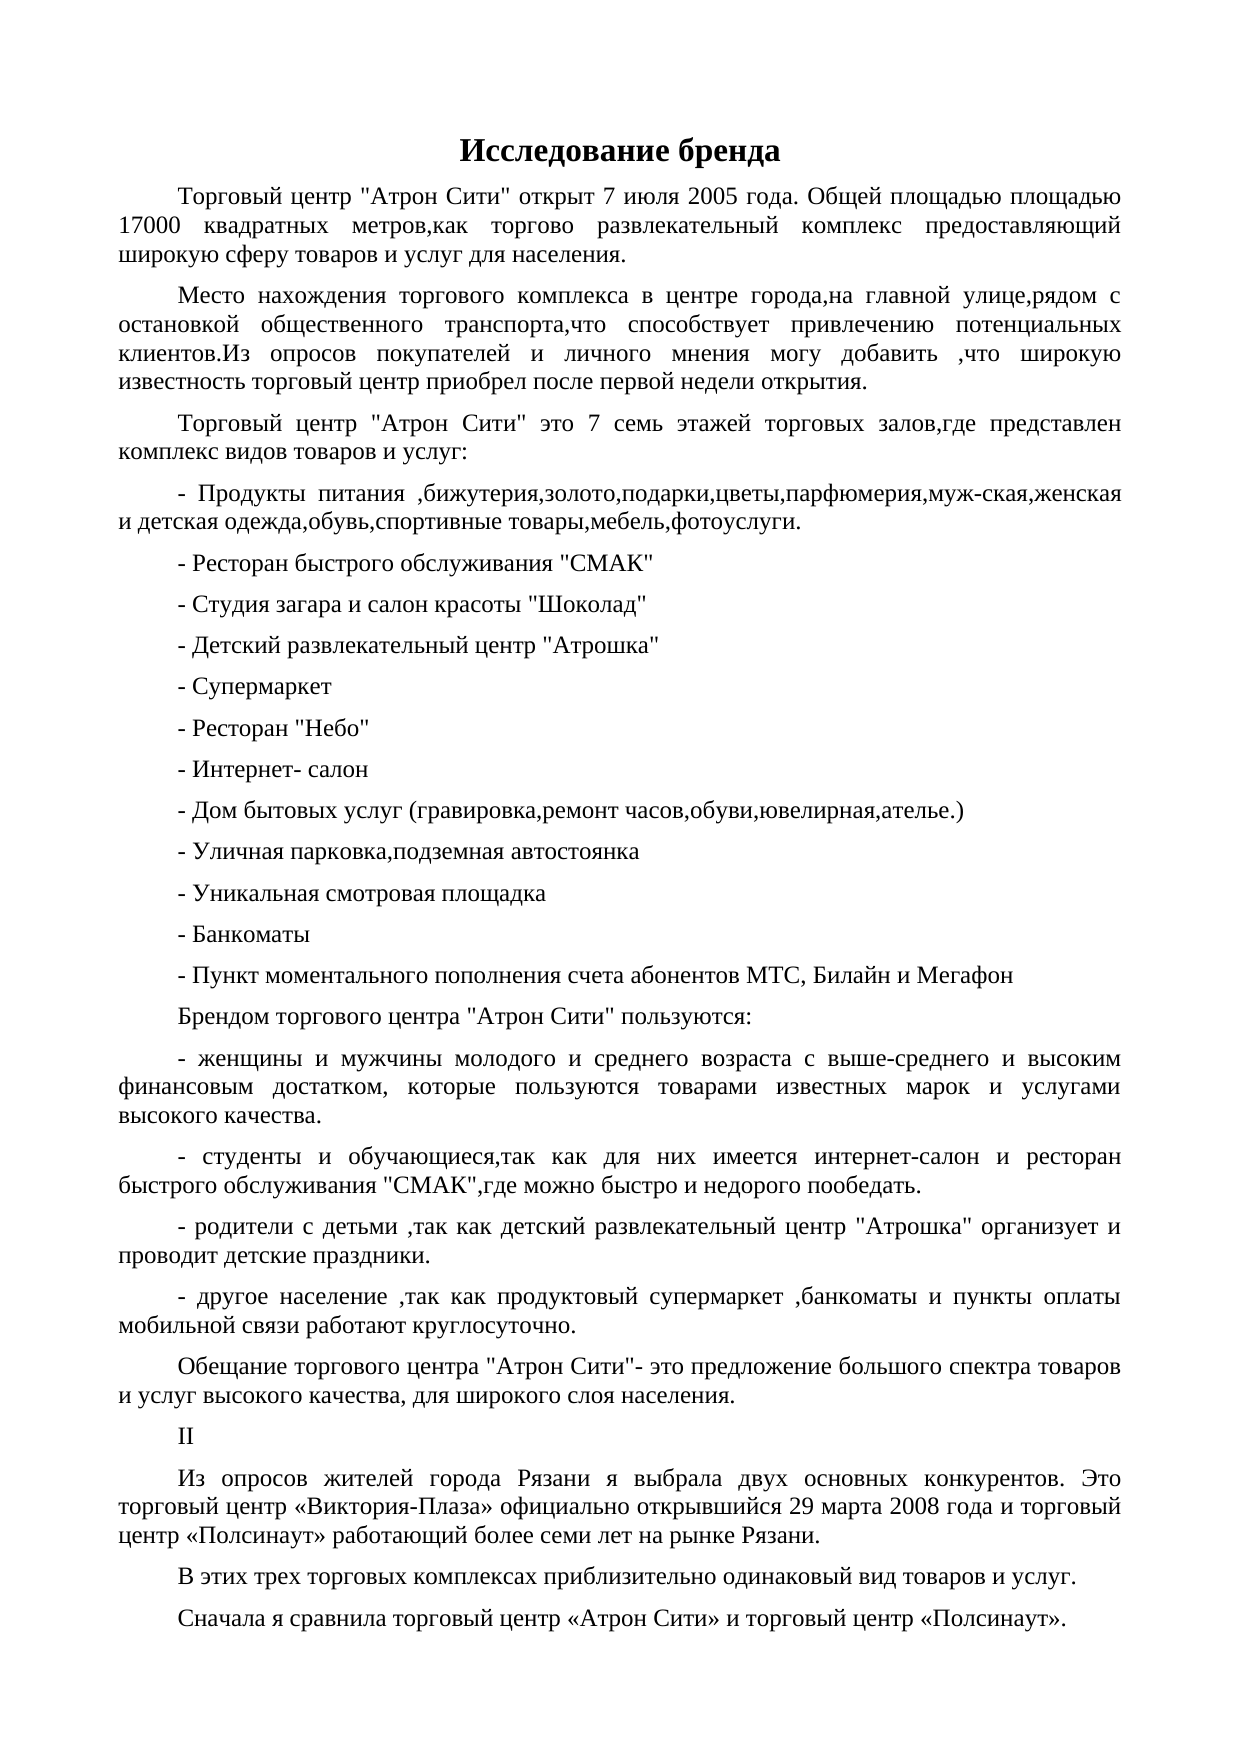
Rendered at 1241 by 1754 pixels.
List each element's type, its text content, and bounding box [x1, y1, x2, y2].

text - родители с детьми ,так как детский развлекательный центр "Атрошка" организует и проводит детские праздники. [118, 1211, 1122, 1269]
text - Банкоматы [118, 919, 1122, 948]
text II [118, 1421, 1122, 1450]
text - Ресторан "Небо" [118, 713, 1122, 741]
text - Дом бытовых услуг (гравировка,ремонт часов,обуви,ювелирная,ателье.) [118, 795, 1122, 824]
text Исследование бренда [118, 131, 1122, 169]
text Обещание торгового центра "Атрон Сити"- это предложение большого спектра товаров и услуг высокого качества, для широкого слоя населения. [118, 1351, 1122, 1409]
text - Уникальная смотровая площадка [118, 878, 1122, 906]
text - Уличная парковка,подземная автостоянка [118, 836, 1122, 865]
text - Интернет- салон [118, 754, 1122, 783]
text - Супермаркет [118, 671, 1122, 700]
text - другое население ,так как продуктовый супермаркет ,банкоматы и пункты оплаты мобильной связи работают круглосуточно. [118, 1281, 1122, 1339]
text В этих трех торговых комплексах приблизительно одинаковый вид товаров и услуг. [118, 1561, 1122, 1590]
text Место нахождения торгового комплекса в центре города,на главной улице,рядом с остановкой общественного транспорта,что способствует привлечению потенциальных клиентов.Из опросов покупателей и личного мнения могу добавить ,что широкую известность торговый центр приобрел после первой недели открытия. [118, 280, 1122, 395]
text Брендом торгового центра "Атрон Сити" пользуются: [118, 1001, 1122, 1030]
text - студенты и обучающиеся,так как для них имеется интернет-салон и ресторан быстрого обслуживания "СМАК",где можно быстро и недорого пообедать. [118, 1141, 1122, 1199]
text - Детский развлекательный центр "Атрошка" [118, 630, 1122, 659]
text - Пункт моментального пополнения счета абонентов МТС, Билайн и Мегафон [118, 960, 1122, 989]
text - женщины и мужчины молодого и среднего возраста с выше-среднего и высоким финансовым достатком, которые пользуются товарами известных марок и услугами высокого качества. [118, 1043, 1122, 1129]
text Торговый центр "Атрон Сити" открыт 7 июля 2005 года. Общей площадью площадью 17000 квадратных метров,как торгово развлекательный комплекс предоставляющий широкую сферу товаров и услуг для населения. [118, 181, 1122, 268]
text Торговый центр "Атрон Сити" это 7 семь этажей торговых залов,где представлен комплекс видов товаров и услуг: [118, 408, 1122, 465]
text - Ресторан быстрого обслуживания "СМАК" [118, 548, 1122, 576]
text - Студия загара и салон красоты "Шоколад" [118, 589, 1122, 618]
text Сначала я сравнила торговый центр «Атрон Сити» и торговый центр «Полсинаут». [118, 1603, 1122, 1631]
text Из опросов жителей города Рязани я выбрала двух основных конкурентов. Это торговый центр «Виктория-Плаза» официально открывшийся 29 марта 2008 года и торговый центр «Полсинаут» работающий более семи лет на рынке Рязани. [118, 1463, 1122, 1549]
text - Продукты питания ,бижутерия,золото,подарки,цветы,парфюмерия,муж-ская,женская и детская одежда,обувь,спортивные товары,мебель,фотоуслуги. [118, 478, 1122, 535]
